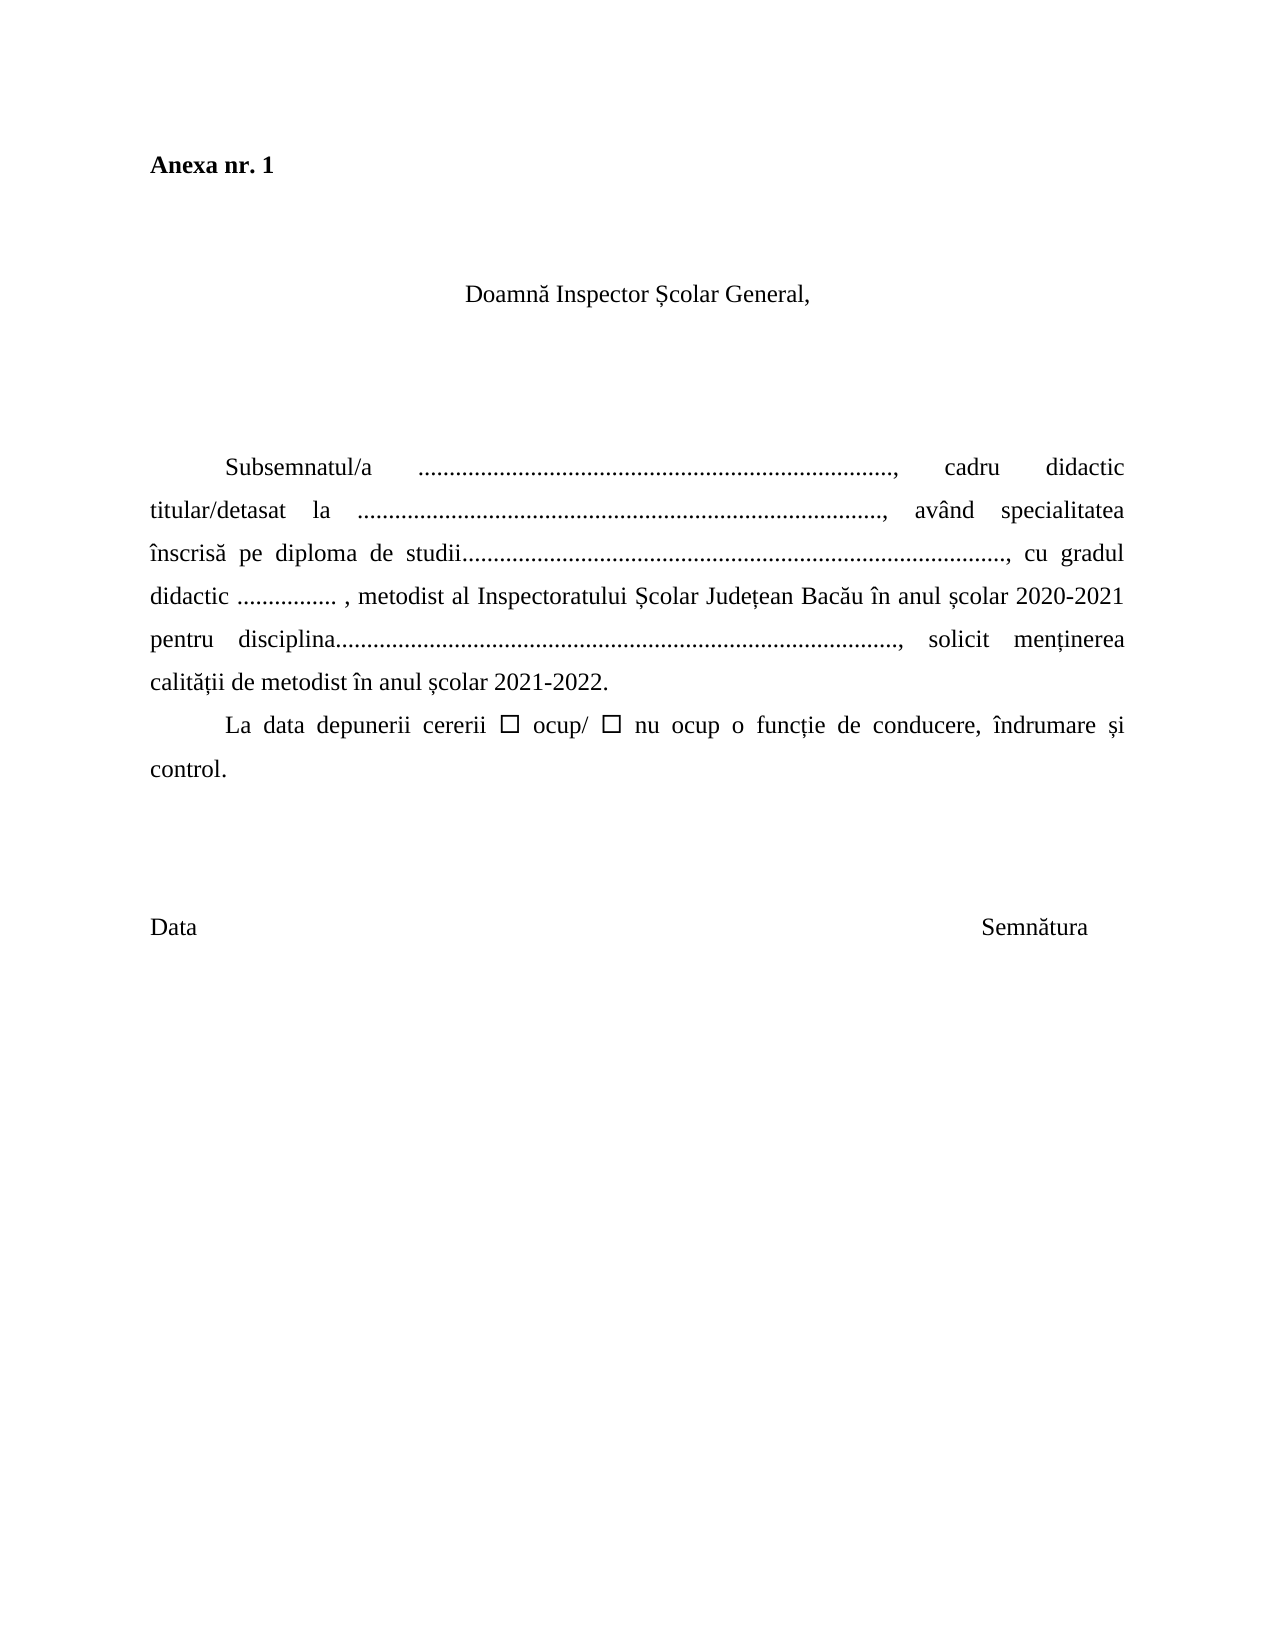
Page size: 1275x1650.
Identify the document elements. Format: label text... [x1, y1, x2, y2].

text La data depunerii cererii ocup/ nu ocup o funcție de conducere, îndrumare și control. [150, 711, 1125, 782]
text Anexa nr. 1 [150, 150, 1125, 179]
text Doamnă Inspector Școlar General, [150, 279, 1125, 308]
text Data Semnătura [150, 912, 1125, 941]
text Subsemnatul/a ............................................................................, cadru didactic titular/detasat la ...................................................................................., având specialitatea înscrisă pe diploma de studii......................................................................................., cu gradul didactic ................ , metodist al Inspectoratului Școlar Județean Bacău în anul școlar 2020-2021 pentru disciplina.........................................................................................., solicit menținerea calității de metodist în anul școlar 2021-2022. [150, 452, 1125, 696]
